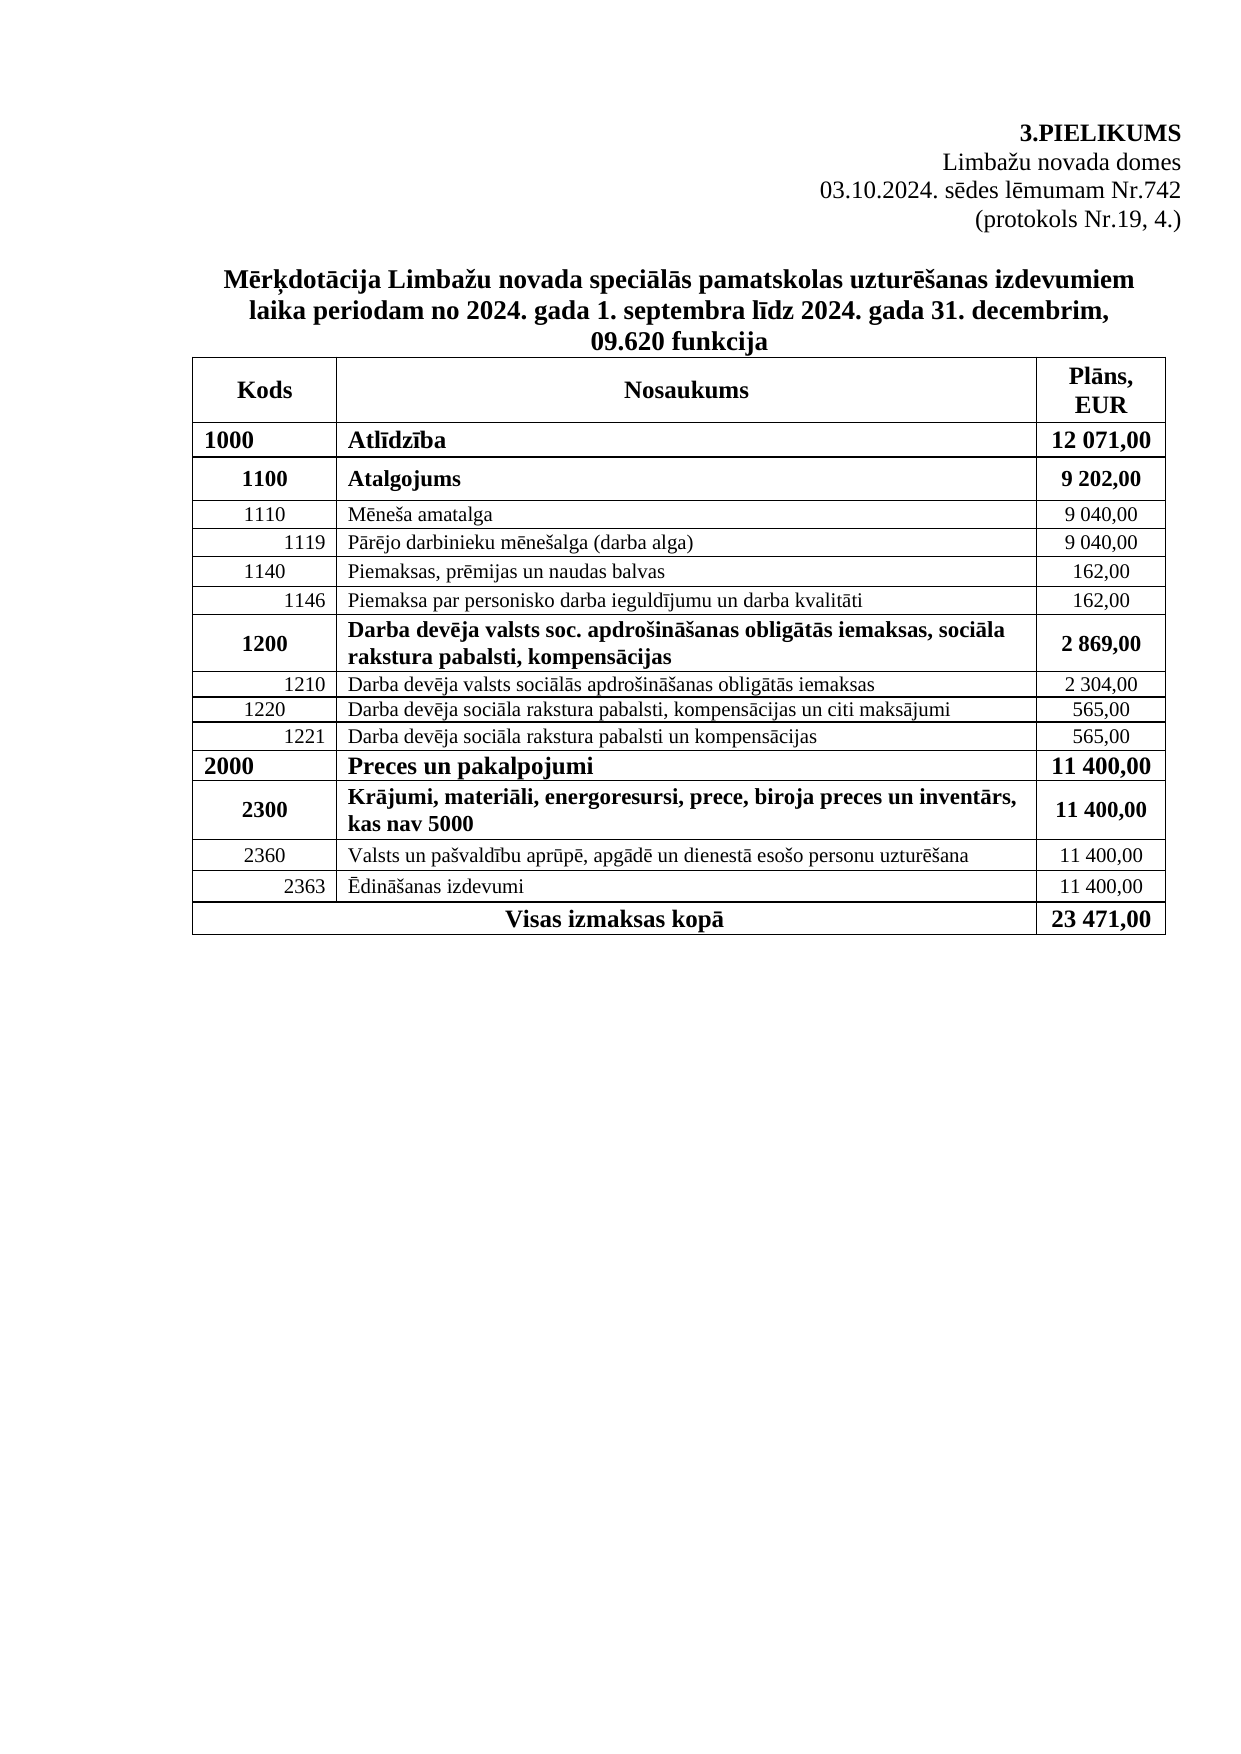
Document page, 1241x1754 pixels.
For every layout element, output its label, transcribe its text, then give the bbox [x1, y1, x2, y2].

text Limbažu novada domes [177, 147, 1181, 176]
table_cell 1200 [193, 615, 336, 671]
table_cell Ēdināšanas izdevumi [337, 871, 1036, 901]
table_cell 9 202,00 [1037, 458, 1165, 500]
table_cell Mēneša amatalga [337, 501, 1036, 528]
table_cell 1210 [193, 672, 336, 696]
table_cell 1100 [193, 458, 336, 500]
table_cell 1220 [193, 698, 336, 721]
table_cell Piemaksa par personisko darba ieguldījumu un darba kvalitāti [337, 587, 1036, 614]
table_cell 1146 [193, 587, 336, 614]
table_cell 12 071,00 [1037, 423, 1165, 456]
table_cell Pārējo darbinieku mēnešalga (darba alga) [337, 529, 1036, 556]
table_cell 11 400,00 [1037, 840, 1165, 870]
table_cell 1119 [193, 529, 336, 556]
table_cell 9 040,00 [1037, 501, 1165, 528]
text (protokols Nr.19, 4.) [177, 204, 1181, 233]
table_cell 11 400,00 [1037, 751, 1165, 779]
table_cell Darba devēja sociāla rakstura pabalsti un kompensācijas [337, 723, 1036, 750]
table_cell 2 869,00 [1037, 615, 1165, 671]
table_cell Piemaksas, prēmijas un naudas balvas [337, 557, 1036, 586]
table_cell Preces un pakalpojumi [337, 751, 1036, 779]
table_cell Kods [193, 358, 336, 422]
table_cell 11 400,00 [1037, 871, 1165, 901]
table_cell 162,00 [1037, 557, 1165, 586]
text 3.PIELIKUMS [177, 118, 1181, 147]
table_cell Nosaukums [337, 358, 1036, 422]
table_cell Plāns, EUR [1037, 358, 1165, 422]
table_cell 1000 [193, 423, 336, 456]
table_header Mērķdotācija Limbažu novada speciālās pamatskolas uzturēšanas izdevumiem laika periodam no 2024. gada 1. septembra līdz 2024. gada 31. decembrim, 09.620 funkcija [193, 233, 1166, 357]
table_cell Visas izmaksas kopā [193, 903, 1036, 934]
table_cell 1110 [193, 501, 336, 528]
table_cell 1140 [193, 557, 336, 586]
table_cell 2363 [193, 871, 336, 901]
table_cell 1221 [193, 723, 336, 750]
table_cell 162,00 [1037, 587, 1165, 614]
table_cell Darba devēja sociāla rakstura pabalsti, kompensācijas un citi maksājumi [337, 698, 1036, 721]
table_cell 2 304,00 [1037, 672, 1165, 696]
table_cell Atlīdzība [337, 423, 1036, 456]
table_cell Atalgojums [337, 458, 1036, 500]
table_cell 11 400,00 [1037, 781, 1165, 839]
table_cell 2360 [193, 840, 336, 870]
table_cell Valsts un pašvaldību aprūpē, apgādē un dienestā esošo personu uzturēšana [337, 840, 1036, 870]
table_cell Darba devēja valsts sociālās apdrošināšanas obligātās iemaksas [337, 672, 1036, 696]
table_cell 2000 [193, 751, 336, 779]
table_cell 565,00 [1037, 698, 1165, 721]
table_cell 2300 [193, 781, 336, 839]
table_cell Krājumi, materiāli, energoresursi, prece, biroja preces un inventārs, kas nav 5000 [337, 781, 1036, 839]
table_cell 23 471,00 [1037, 903, 1165, 934]
text 03.10.2024. sēdes lēmumam Nr.742 [177, 176, 1181, 204]
table_cell 565,00 [1037, 723, 1165, 750]
table_cell Darba devēja valsts soc. apdrošināšanas obligātās iemaksas, sociāla rakstura pabalsti, kompensācijas [337, 615, 1036, 671]
table_cell 9 040,00 [1037, 529, 1165, 556]
